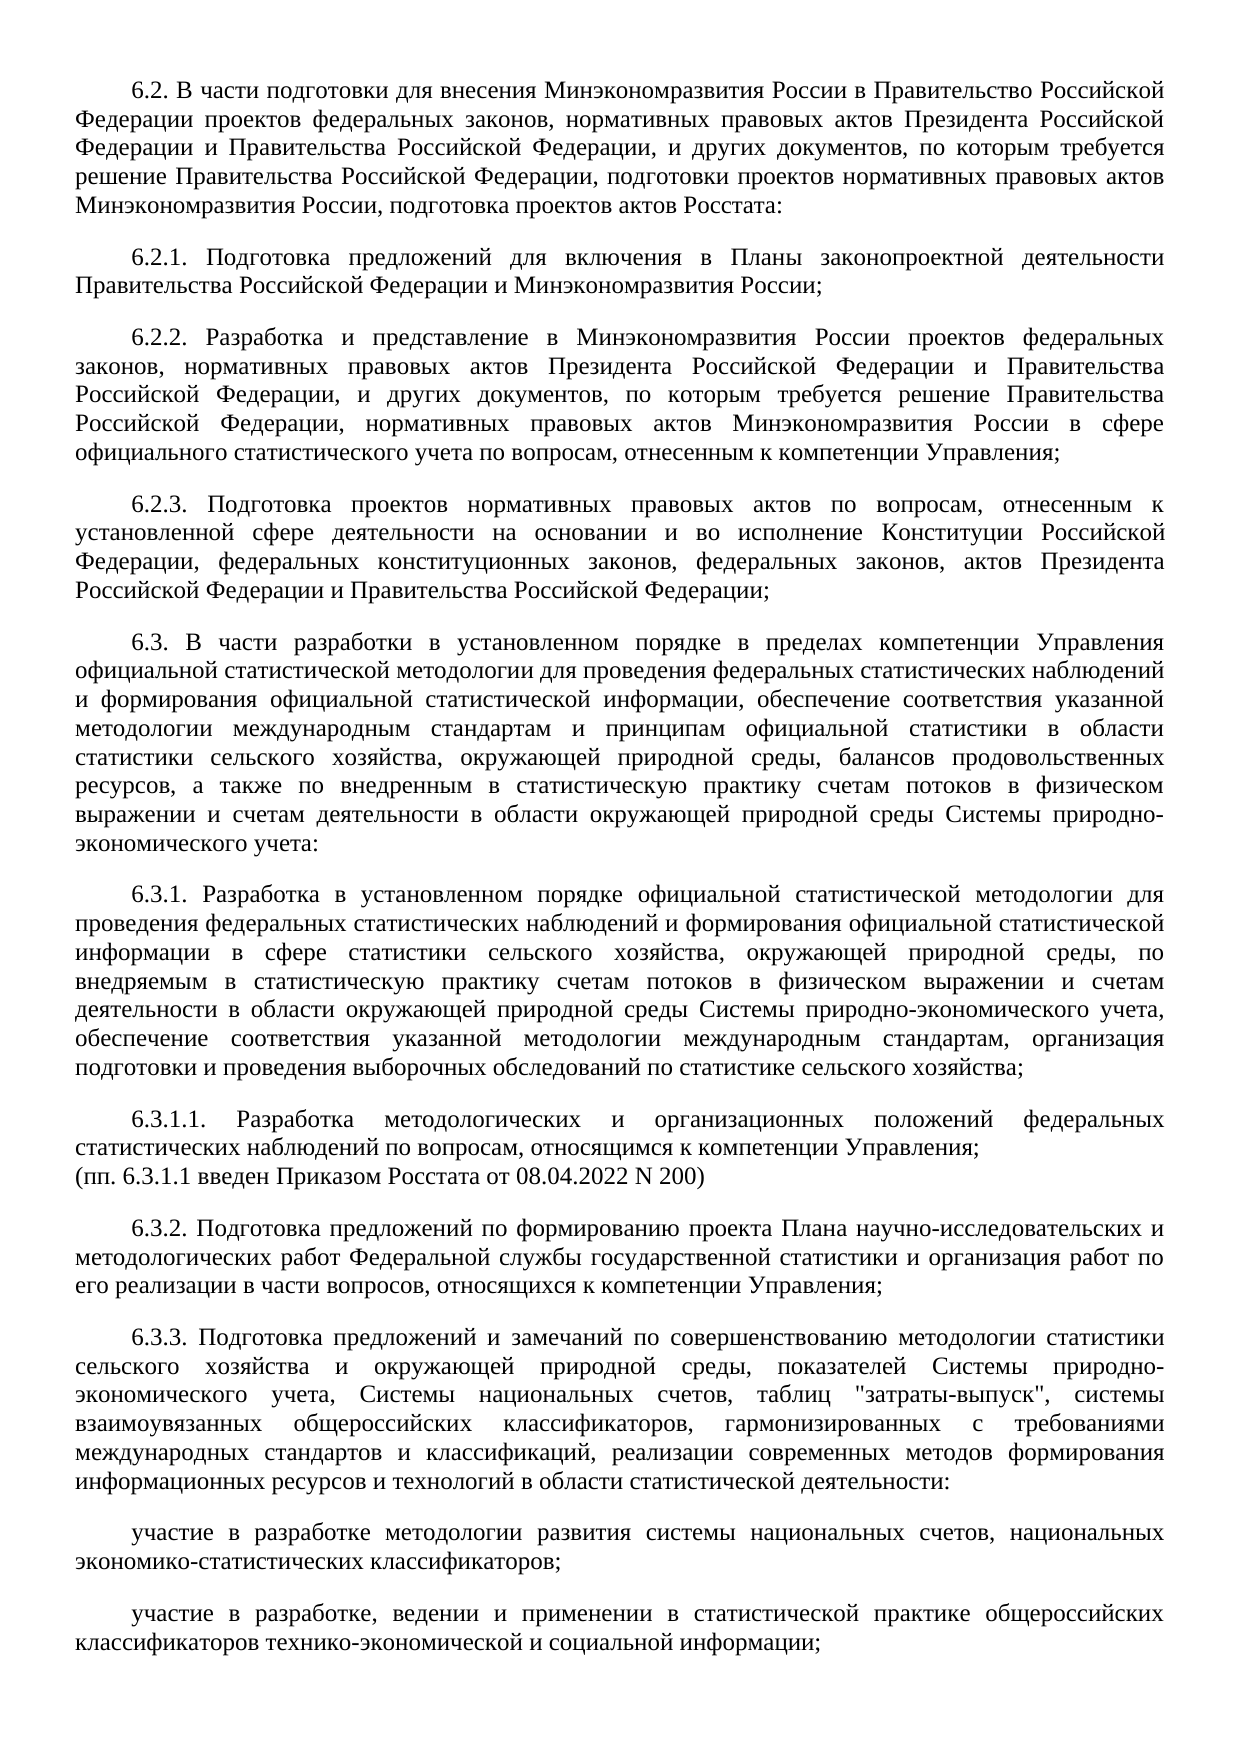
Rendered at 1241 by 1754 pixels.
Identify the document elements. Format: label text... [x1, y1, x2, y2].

text 6.2. В части подготовки для внесения Минэкономразвития России в Правительство Российской Федерации проектов федеральных законов, нормативных правовых актов Президента Российской Федерации и Правительства Российской Федерации, и других документов, по которым требуется решение Правительства Российской Федерации, подготовки проектов нормативных правовых актов Минэкономразвития России, подготовка проектов актов Росстата: [75, 75, 1165, 219]
text 6.2.3. Подготовка проектов нормативных правовых актов по вопросам, отнесенным к установленной сфере деятельности на основании и во исполнение Конституции Российской Федерации, федеральных конституционных законов, федеральных законов, актов Президента Российской Федерации и Правительства Российской Федерации; [75, 489, 1165, 604]
text 6.3.1.1. Разработка методологических и организационных положений федеральных статистических наблюдений по вопросам, относящимся к компетенции Управления; [75, 1104, 1165, 1161]
text 6.3.1. Разработка в установленном порядке официальной статистической методологии для проведения федеральных статистических наблюдений и формирования официальной статистической информации в сфере статистики сельского хозяйства, окружающей природной среды, по внедряемым в статистическую практику счетам потоков в физическом выражении и счетам деятельности в области окружающей природной среды Системы природно-экономического учета, обеспечение соответствия указанной методологии международным стандартам, организация подготовки и проведения выборочных обследований по статистике сельского хозяйства; [75, 879, 1165, 1081]
text 6.3.3. Подготовка предложений и замечаний по совершенствованию методологии статистики сельского хозяйства и окружающей природной среды, показателей Системы природно-экономического учета, Системы национальных счетов, таблиц "затраты-выпуск", системы взаимоувязанных общероссийских классификаторов, гармонизированных с требованиями международных стандартов и классификаций, реализации современных методов формирования информационных ресурсов и технологий в области статистической деятельности: [75, 1322, 1165, 1494]
text 6.2.1. Подготовка предложений для включения в Планы законопроектной деятельности Правительства Российской Федерации и Минэкономразвития России; [75, 242, 1165, 299]
text участие в разработке, ведении и применении в статистической практике общероссийских классификаторов технико-экономической и социальной информации; [75, 1598, 1165, 1655]
text 6.3.2. Подготовка предложений по формированию проекта Плана научно-исследовательских и методологических работ Федеральной службы государственной статистики и организация работ по его реализации в части вопросов, относящихся к компетенции Управления; [75, 1213, 1165, 1299]
text участие в разработке методологии развития системы национальных счетов, национальных экономико-статистических классификаторов; [75, 1517, 1165, 1575]
text 6.2.2. Разработка и представление в Минэкономразвития России проектов федеральных законов, нормативных правовых актов Президента Российской Федерации и Правительства Российской Федерации, и других документов, по которым требуется решение Правительства Российской Федерации, нормативных правовых актов Минэкономразвития России в сфере официального статистического учета по вопросам, отнесенным к компетенции Управления; [75, 322, 1165, 466]
text (пп. 6.3.1.1 введен Приказом Росстата от 08.04.2022 N 200) [75, 1161, 1165, 1190]
text 6.3. В части разработки в установленном порядке в пределах компетенции Управления официальной статистической методологии для проведения федеральных статистических наблюдений и формирования официальной статистической информации, обеспечение соответствия указанной методологии международным стандартам и принципам официальной статистики в области статистики сельского хозяйства, окружающей природной среды, балансов продовольственных ресурсов, а также по внедренным в статистическую практику счетам потоков в физическом выражении и счетам деятельности в области окружающей природной среды Системы природно-экономического учета: [75, 627, 1165, 857]
